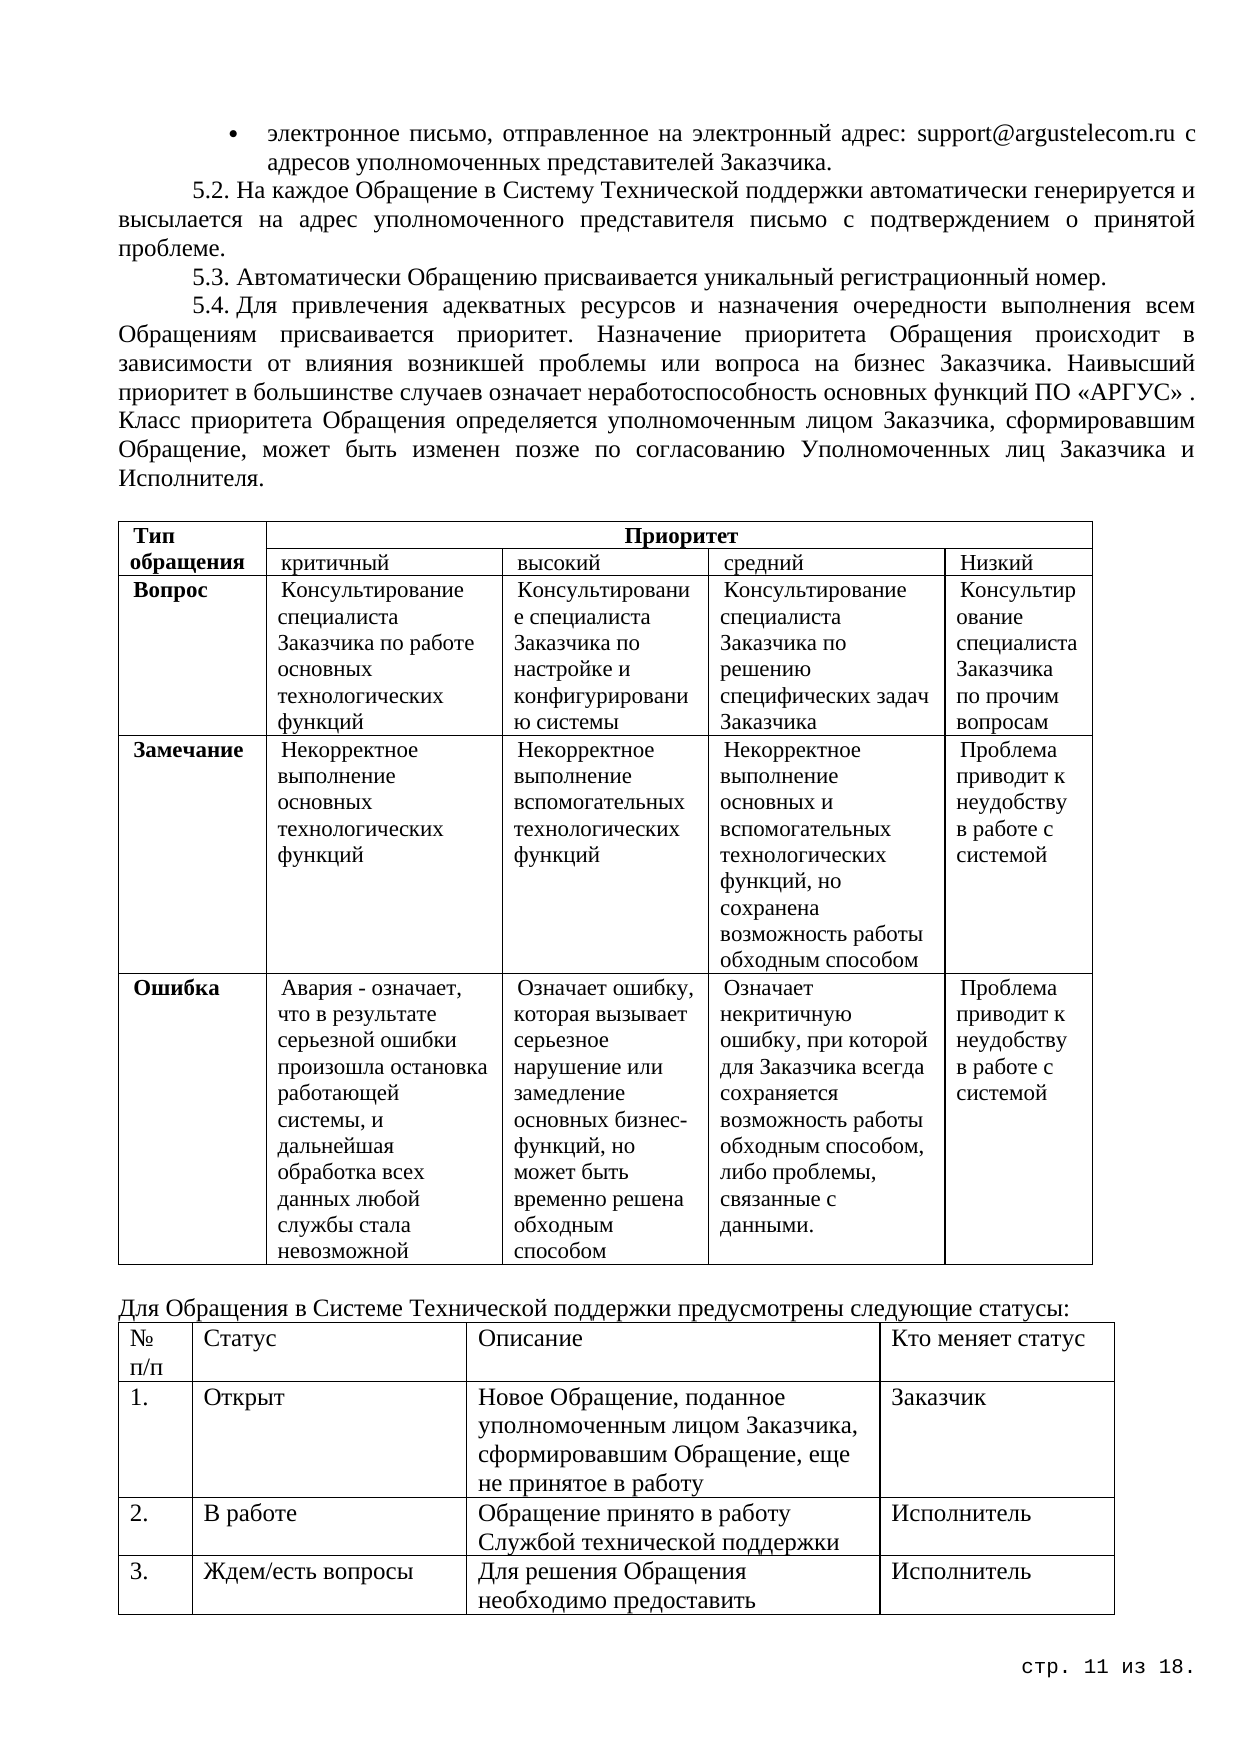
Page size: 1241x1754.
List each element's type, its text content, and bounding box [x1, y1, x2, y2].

table_cell высокий [503, 549, 708, 575]
table_cell Проблема приводит к неудобству в работе с системой [946, 974, 1092, 1264]
table_header Кто меняет статус [881, 1323, 1114, 1381]
table_cell Исполнитель [881, 1556, 1114, 1614]
table_header № п/п [119, 1323, 192, 1381]
list Автоматически Обращению присваивается уникальный регистрационный номер. [118, 262, 1196, 291]
table_cell Ждем/есть вопросы [193, 1556, 466, 1614]
table_cell Консультирование специалиста Заказчика по настройке и конфигурированию системы [503, 576, 708, 734]
table_cell Означает некритичную ошибку, при которой для Заказчика всегда сохраняется возможность работы обходным способом, либо проблемы, связанные с данными. [709, 974, 944, 1264]
table_cell Консультирование специалиста Заказчика по работе основных технологических функций [267, 576, 502, 734]
table_cell средний [709, 549, 944, 575]
table_cell Означает ошибку, которая вызывает серьезное нарушение или замедление основных бизнес-функций, но может быть временно решена обходным способом [503, 974, 708, 1264]
table_header Тип обращения [119, 522, 266, 575]
list Для привлечения адекватных ресурсов и назначения очередности выполнения всем Обращениям присваивается приоритет. Назначение приоритета Обращения происходит в зависимости от влияния возникшей проблемы или вопроса на бизнес Заказчика. Наивысший приоритет в большинстве случаев означает неработоспособность основных функций ПО «АРГУС» . Класс приоритета Обращения определяется уполномоченным лицом Заказчика, сформировавшим Обращение, может быть изменен позже по согласованию Уполномоченных лиц Заказчика и Исполнителя. [118, 291, 1196, 492]
table_cell Новое Обращение, поданное уполномоченным лицом Заказчика, сформировавшим Обращение, еще не принятое в работу [467, 1382, 879, 1497]
table_cell Обращение принято в работу Службой технической поддержки [467, 1498, 879, 1555]
table_cell 1. [119, 1382, 192, 1497]
table_header Статус [193, 1323, 466, 1381]
table_cell Авария - означает, что в результате серьезной ошибки произошла остановка работающей системы, и дальнейшая обработка всех данных любой службы стала невозможной [267, 974, 502, 1264]
table_cell критичный [267, 549, 502, 575]
list электронное письмо, отправленное на электронный адрес: support@argustelecom.ru с адресов уполномоченных представителей Заказчика. [229, 118, 1196, 176]
table_cell Некорректное выполнение основных и вспомогательных технологических функций, но сохранена возможность работы обходным способом [709, 736, 944, 973]
table_cell В работе [193, 1498, 466, 1555]
table_cell 3. [119, 1556, 192, 1614]
text Для Обращения в Системе Технической поддержки предусмотрены следующие статусы: [118, 1293, 1196, 1322]
table_cell Консультирование специалиста Заказчика по решению специфических задач Заказчика [709, 576, 944, 734]
list На каждое Обращение в Систему Технической поддержки автоматически генерируется и высылается на адрес уполномоченного представителя письмо с подтверждением о принятой проблеме. [118, 176, 1196, 262]
table_cell Консультирование специалиста Заказчика по прочим вопросам [946, 576, 1092, 734]
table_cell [467, 1556, 879, 1614]
table_cell Ошибка [119, 974, 266, 1264]
table_cell Открыт [193, 1382, 466, 1497]
table_cell Некорректное выполнение вспомогательных технологических функций [503, 736, 708, 973]
table_cell 2. [119, 1498, 192, 1555]
table_cell Вопрос [119, 576, 266, 734]
table_header Приоритет [267, 522, 1092, 548]
table_cell Заказчик [881, 1382, 1114, 1497]
table_header Описание [467, 1323, 879, 1381]
table_cell Исполнитель [881, 1498, 1114, 1555]
table_cell Замечание [119, 736, 266, 973]
table_cell Низкий [946, 549, 1092, 575]
table_cell Проблема приводит к неудобству в работе с системой [946, 736, 1092, 973]
table_cell Некорректное выполнение основных технологических функций [267, 736, 502, 973]
